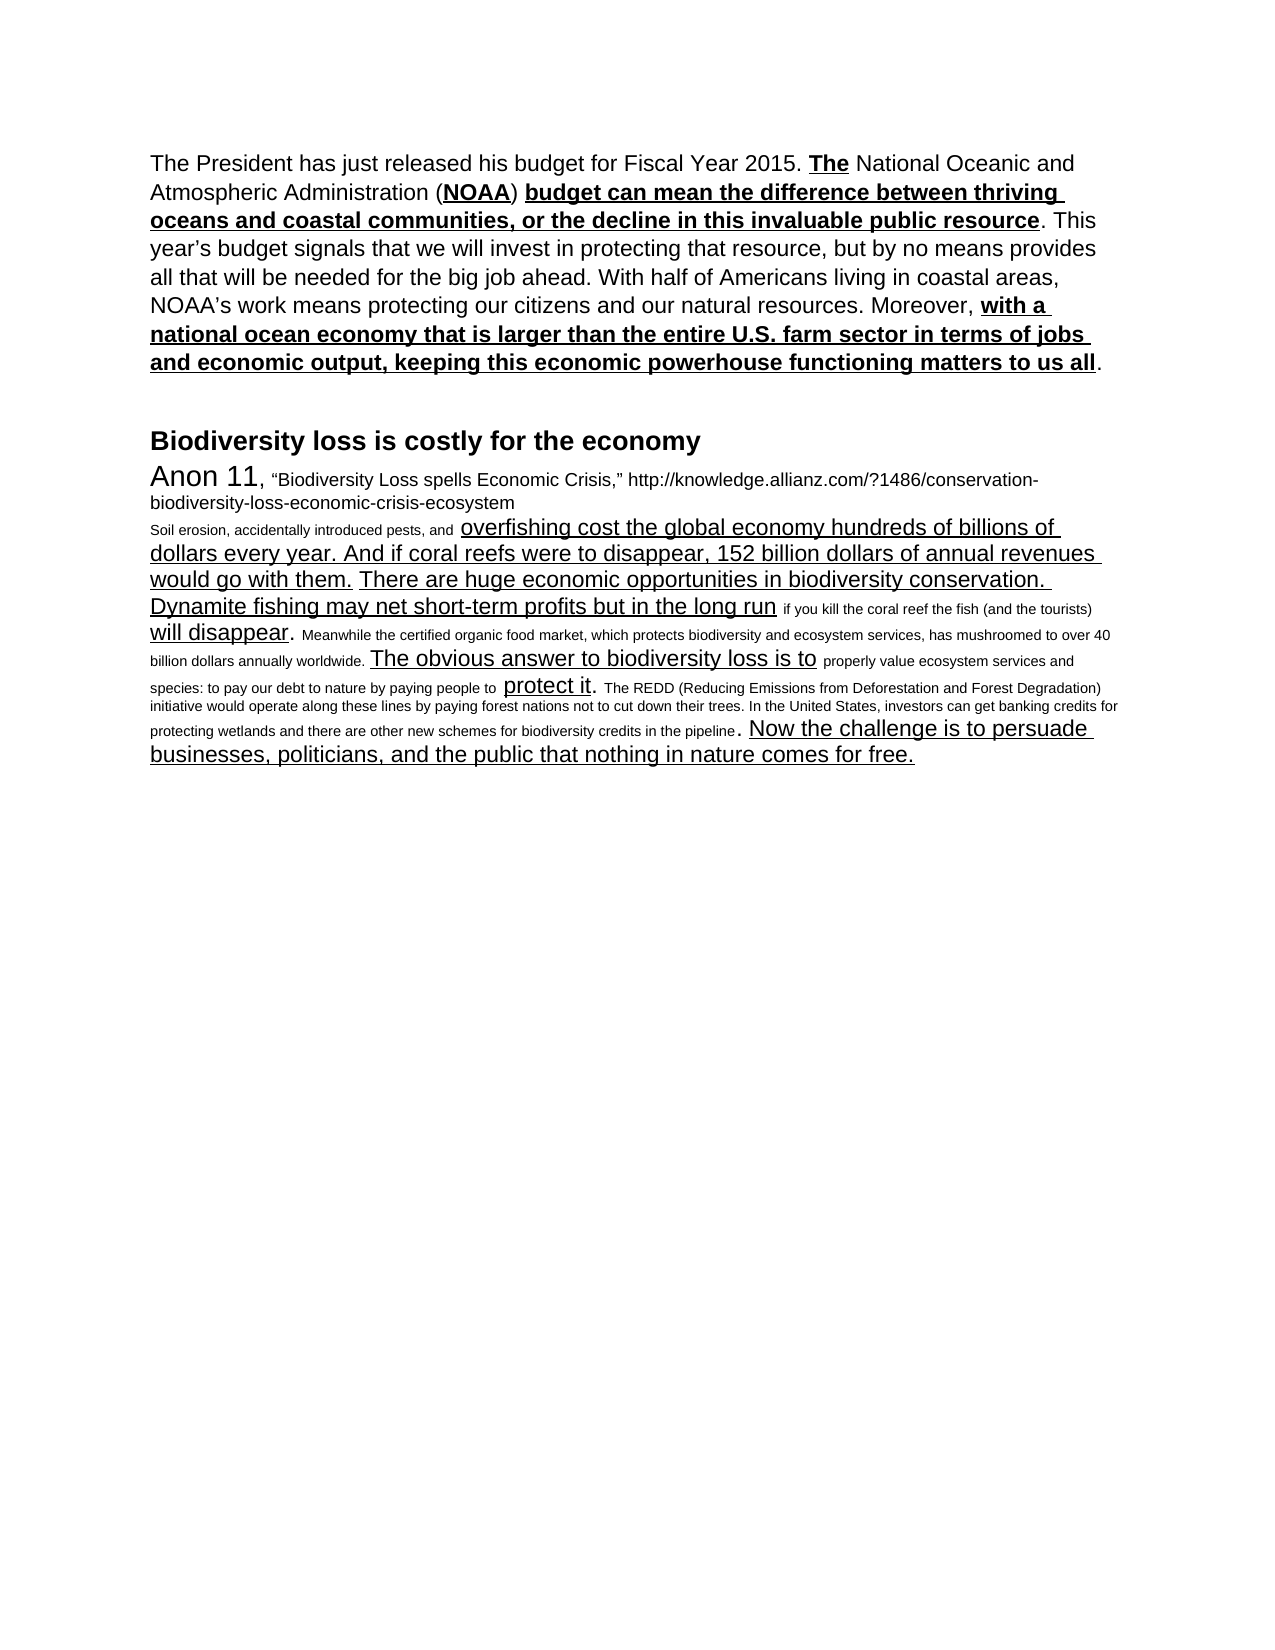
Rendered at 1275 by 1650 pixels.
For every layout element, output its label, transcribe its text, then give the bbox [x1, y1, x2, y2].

text Soil erosion, accidentally introduced pests, and overfishing cost the global economy hundreds of billions of dollars every year. And if coral reefs were to disappear, 152 billion dollars of annual revenues would go with them. There are huge economic opportunities in biodiversity conservation. Dynamite fishing may net short-term profits but in the long run if you kill the coral reef the fish (and the tourists) will disappear. Meanwhile the certified organic food market, which protects biodiversity and ecosystem services, has mushroomed to over 40 billion dollars annually worldwide. The obvious answer to biodiversity loss is to properly value ecosystem services and species: to pay our debt to nature by paying people to protect it. The REDD (Reducing Emissions from Deforestation and Forest Degradation) initiative would operate along these lines by paying forest nations not to cut down their trees. In the United States, investors can get banking credits for protecting wetlands and there are other new schemes for biodiversity credits in the pipeline. Now the challenge is to persuade businesses, politicians, and the public that nothing in nature comes for free. [150, 514, 1125, 768]
text Anon 11, “Biodiversity Loss spells Economic Crisis,” http://knowledge.allianz.com/?1486/conservation-biodiversity-loss-economic-crisis-ecosystem [150, 458, 1125, 514]
text The President has just released his budget for Fiscal Year 2015. The National Oceanic and Atmospheric Administration (NOAA) budget can mean the difference between thriving oceans and coastal communities, or the decline in this invaluable public resource. This year’s budget signals that we will invest in protecting that resource, but by no means provides all that will be needed for the big job ahead. With half of Americans living in coastal areas, NOAA’s work means protecting our citizens and our natural resources. Moreover, with a national ocean economy that is larger than the entire U.S. farm sector in terms of jobs and economic output, keeping this economic powerhouse functioning matters to us all. [150, 150, 1125, 375]
subtitle Biodiversity loss is costly for the economy [150, 425, 1125, 456]
